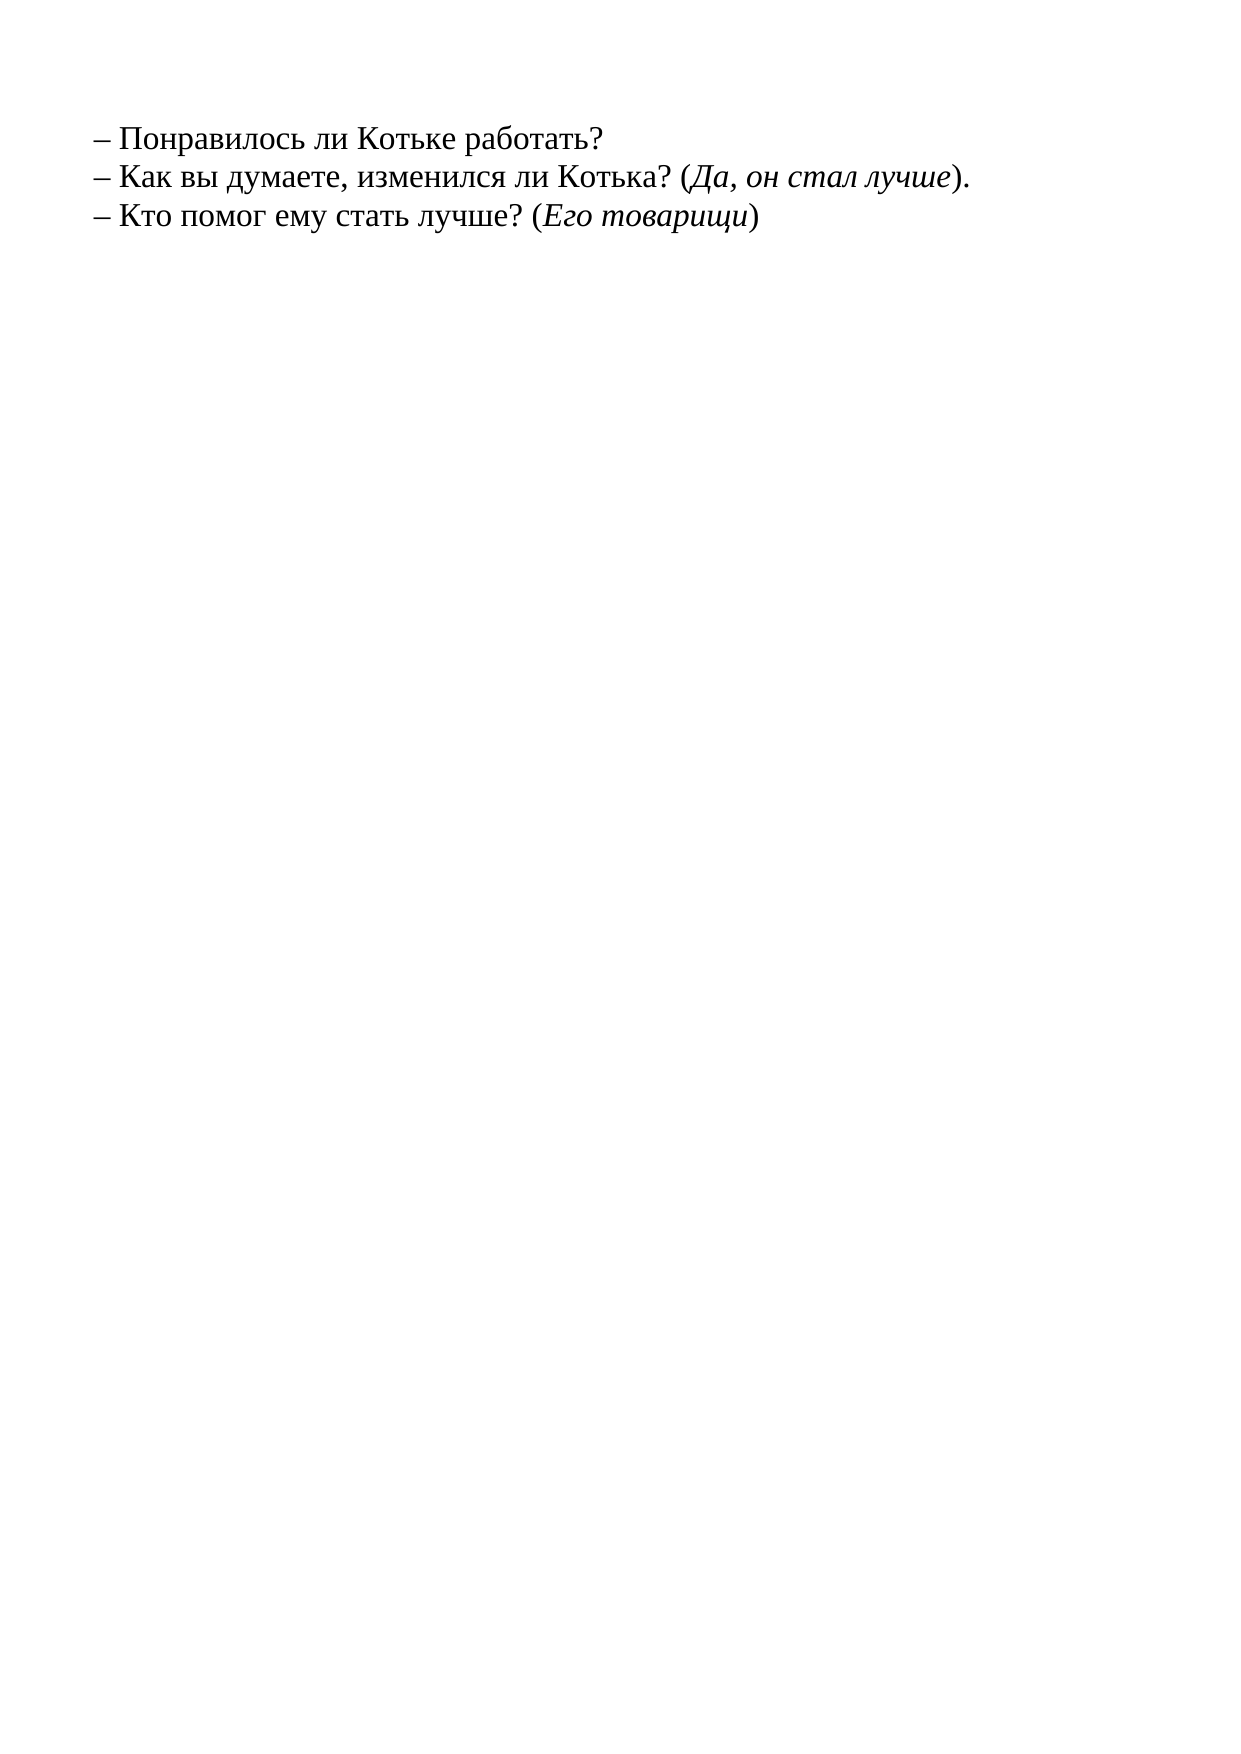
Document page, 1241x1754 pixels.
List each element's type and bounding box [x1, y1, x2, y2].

text [94, 118, 1152, 233]
